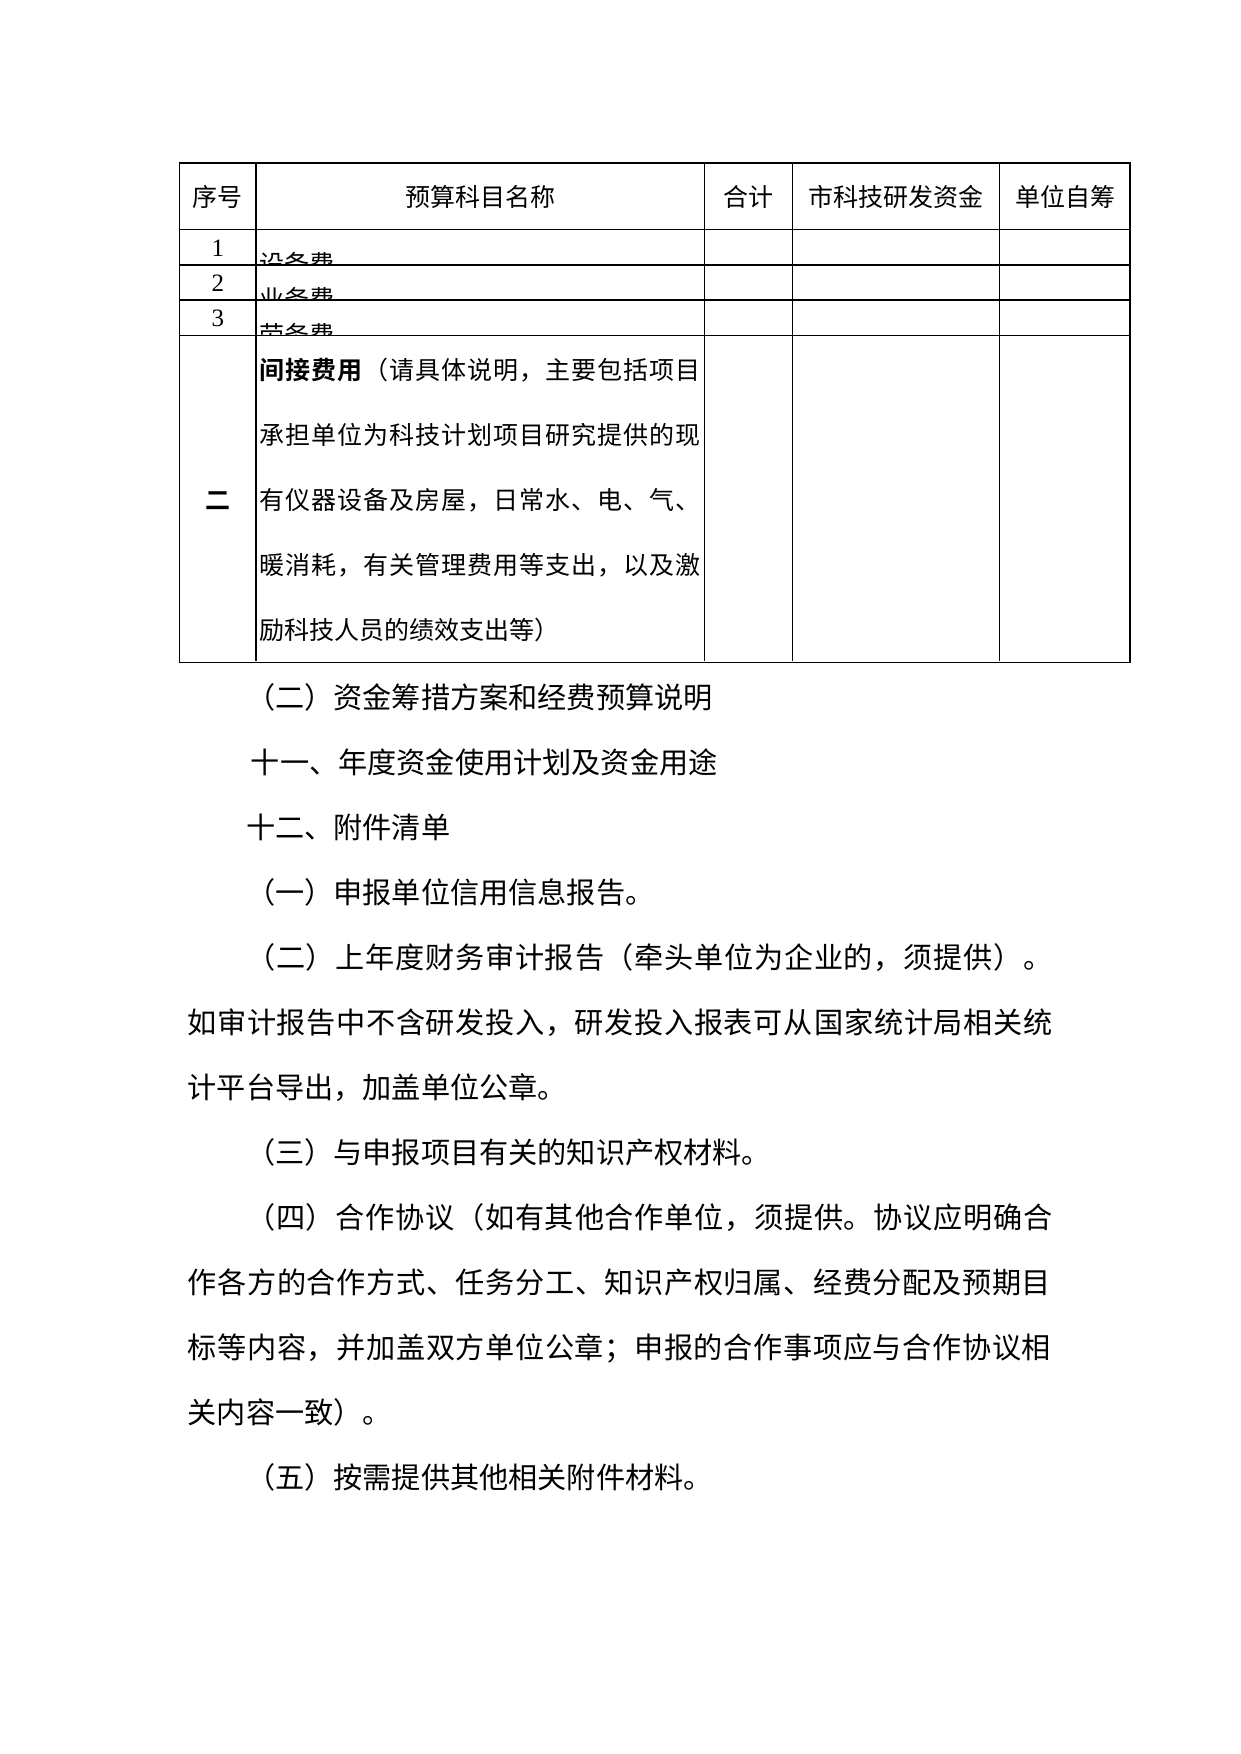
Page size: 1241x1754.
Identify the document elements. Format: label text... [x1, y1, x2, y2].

table_cell [1000, 301, 1129, 335]
table_cell [793, 266, 999, 299]
table_cell [705, 336, 792, 661]
table_cell 设备费 [257, 230, 704, 264]
table_header 单位自筹 [1000, 164, 1129, 228]
table_header 市科技研发资金 [793, 164, 999, 228]
table_cell [1000, 266, 1129, 299]
table_header 合计 [705, 164, 792, 228]
table_cell [705, 266, 792, 299]
text （五）按需提供其他相关附件材料。 [187, 1443, 1053, 1508]
table_cell 业务费 [257, 266, 704, 299]
text 十二、附件清单 [187, 793, 1053, 858]
table_header 序号 [180, 164, 255, 228]
table_cell 二 [180, 336, 255, 661]
table_cell [705, 230, 792, 264]
text （三）与申报项目有关的知识产权材料。 [187, 1118, 1053, 1183]
text 十一、年度资金使用计划及资金用途 [178, 728, 1053, 793]
text （一）申报单位信用信息报告。 [187, 858, 1053, 923]
table_cell [1000, 230, 1129, 264]
table_cell 1 [180, 230, 255, 264]
table_cell 2 [180, 266, 255, 299]
table_cell [705, 301, 792, 335]
table_cell [793, 336, 999, 661]
text （二）上年度财务审计报告（牵头单位为企业的，须提供）。如审计报告中不含研发投入，研发投入报表可从国家统计局相关统计平台导出，加盖单位公章。 [187, 923, 1053, 1118]
table_cell [793, 230, 999, 264]
text （四）合作协议（如有其他合作单位，须提供。协议应明确合作各方的合作方式、任务分工、知识产权归属、经费分配及预期目标等内容，并加盖双方单位公章；申报的合作事项应与合作协议相关内容一致）。 [187, 1183, 1053, 1443]
table_header 预算科目名称 [257, 164, 704, 228]
table_cell 劳务费 [257, 301, 704, 335]
table_cell 间接费用（请具体说明，主要包括项目承担单位为科技计划项目研究提供的现有仪器设备及房屋，日常水、电、气、暖消耗，有关管理费用等支出，以及激励科技人员的绩效支出等） [257, 336, 704, 661]
table_cell [1000, 336, 1129, 661]
table_cell [793, 301, 999, 335]
text （二）资金筹措方案和经费预算说明 [187, 663, 1053, 728]
table_cell 3 [180, 301, 255, 335]
